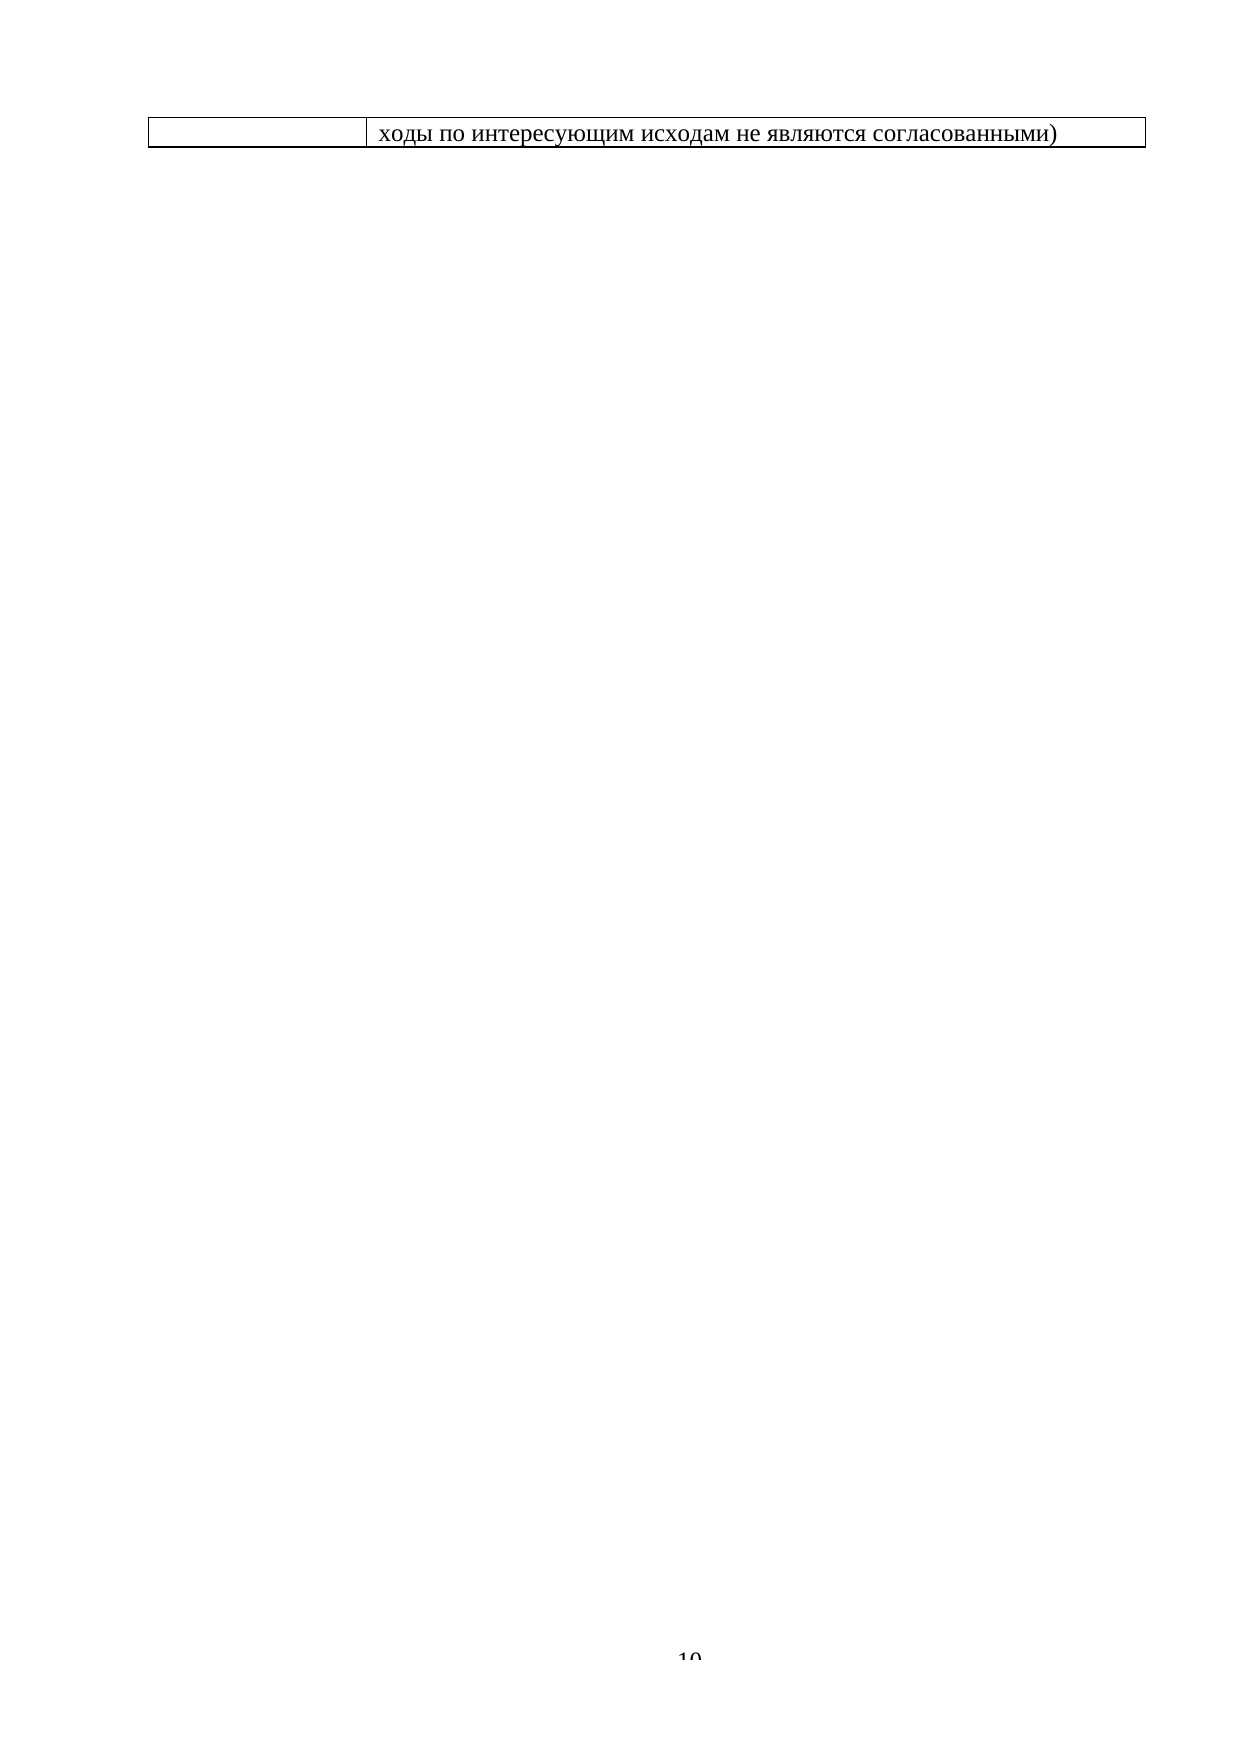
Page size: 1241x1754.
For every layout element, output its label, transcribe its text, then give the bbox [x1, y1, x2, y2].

table_cell В [149, 118, 366, 146]
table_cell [367, 118, 1145, 146]
